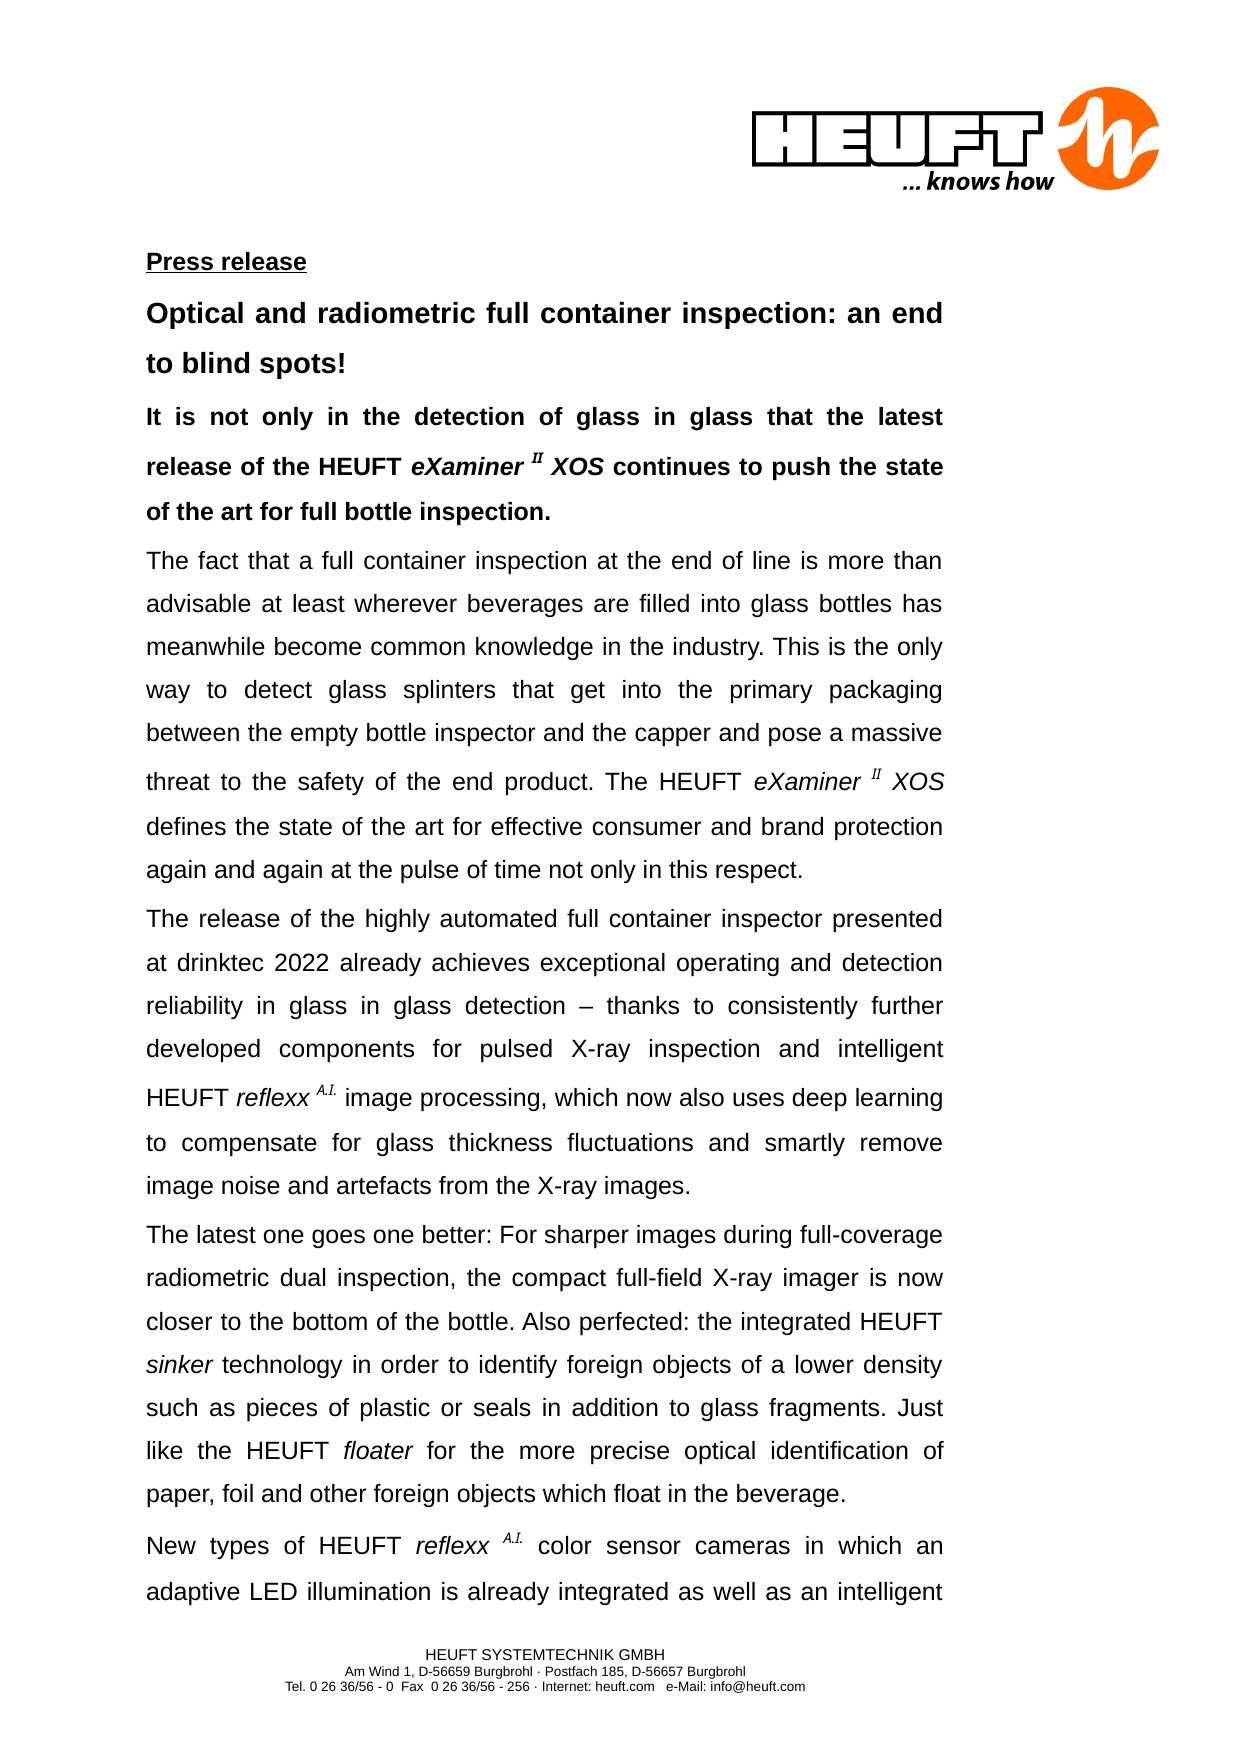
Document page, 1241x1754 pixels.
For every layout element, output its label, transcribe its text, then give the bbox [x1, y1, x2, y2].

text The release of the highly automated full container inspector presented at drinktec 2022 already achieves exceptional operating and detection reliability in glass in glass detection – thanks to consistently further developed components for pulsed X-ray inspection and intelligent HEUFT reflexx A.I. image processing, which now also uses deep learning to compensate for glass thickness fluctuations and smartly remove image noise and artefacts from the X-ray images. [146, 904, 944, 1200]
text Optical and radiometric full container inspection: an end to blind spots! [146, 296, 944, 380]
picture [118, 75, 1181, 202]
text The fact that a full container inspection at the end of line is more than advisable at least wherever beverages are filled into glass bottles has meanwhile become common knowledge in the industry. This is the only way to detect glass splinters that get into the primary packaging between the empty bottle inspector and the capper and pose a massive threat to the safety of the end product. The HEUFT eXaminer II XOS defines the state of the art for effective consumer and brand protection again and again at the pulse of time not only in this respect. [146, 546, 944, 884]
text The latest one goes one better: For sharper images during full-coverage radiometric dual inspection, the compact full-field X-ray imager is now closer to the bottom of the bottle. Also perfected: the integrated HEUFT sinker technology in order to identify foreign objects of a lower density such as pieces of plastic or seals in addition to glass fragments. Just like the HEUFT floater for the more precise optical identification of paper, foil and other foreign objects which float in the beverage. [146, 1220, 944, 1508]
text It is not only in the detection of glass in glass that the latest release of the HEUFT eXaminer II XOS continues to push the state of the art for full bottle inspection. [146, 402, 944, 525]
text Press release [146, 247, 944, 276]
